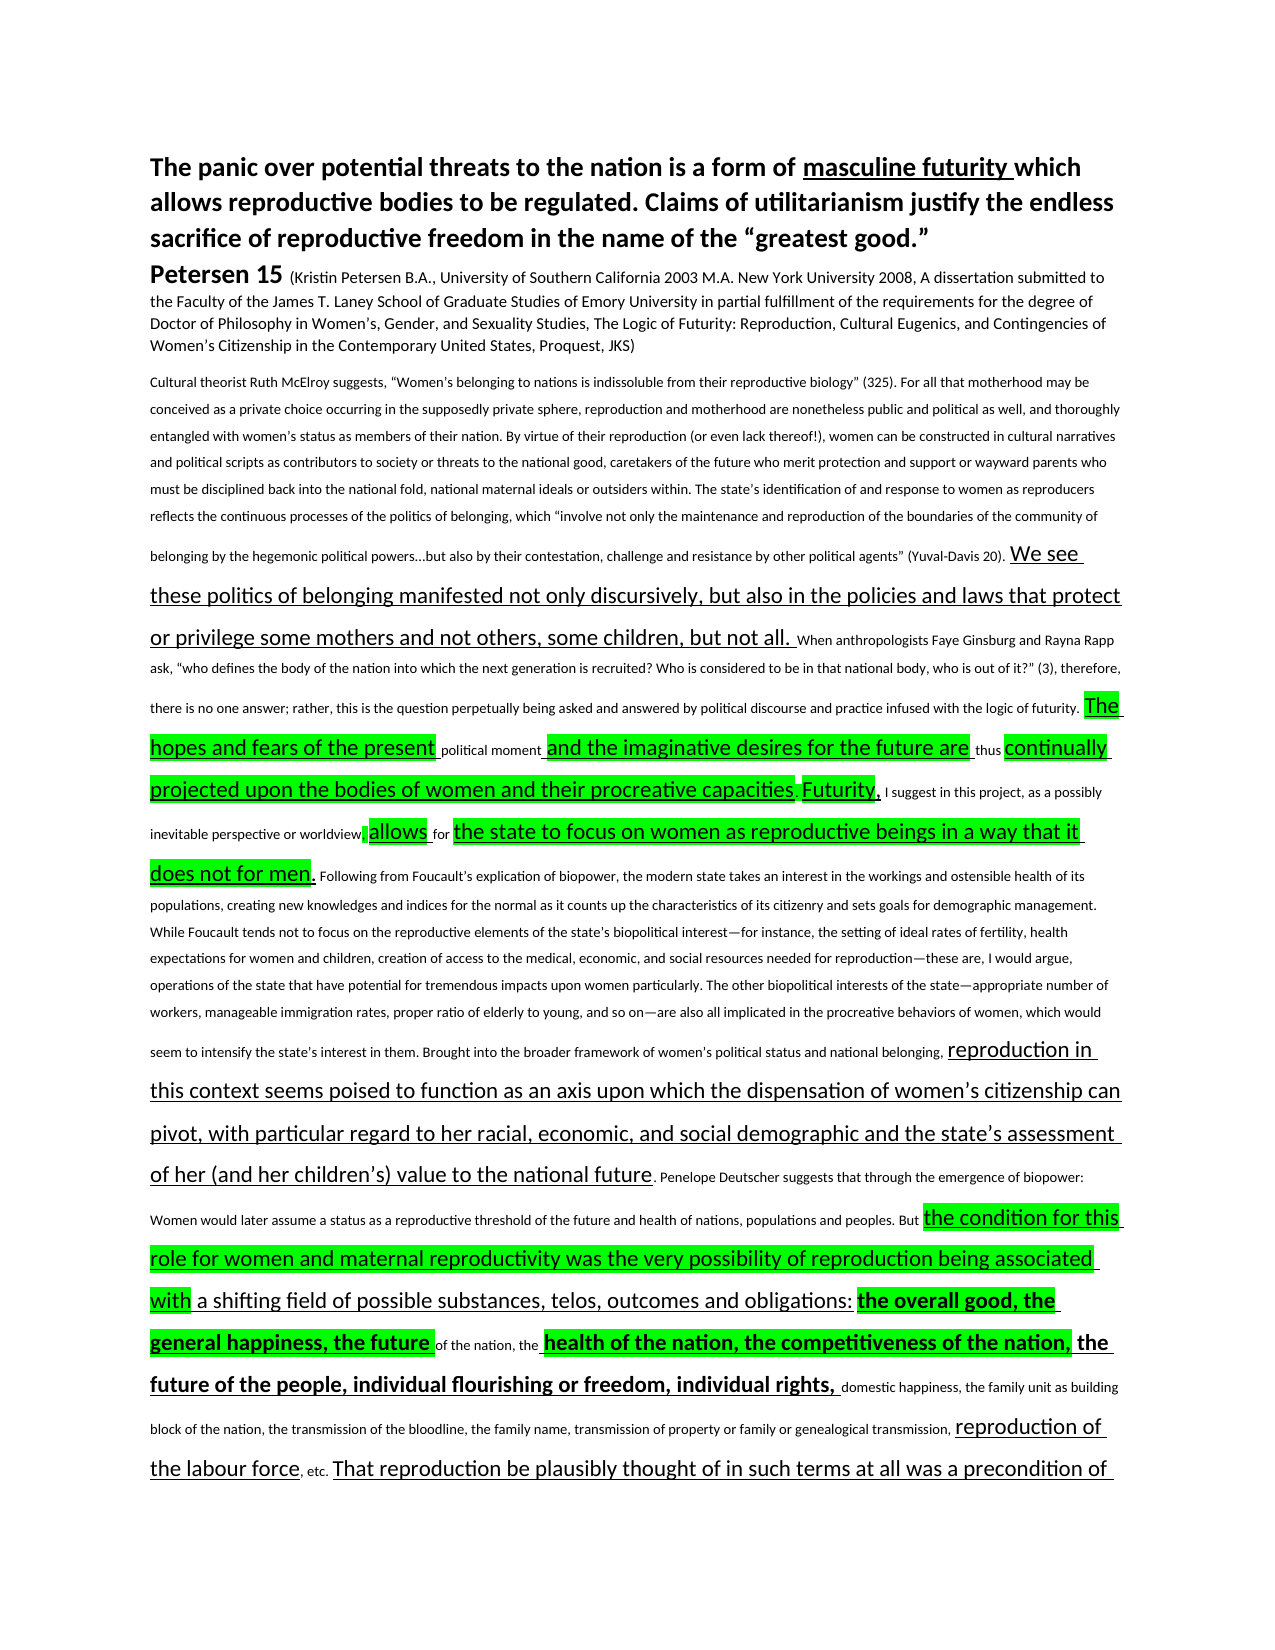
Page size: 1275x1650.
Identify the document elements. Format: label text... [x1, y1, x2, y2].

text Petersen 15 (Kristin Petersen B.A., University of Southern California 2003 M.A. New York University 2008, A dissertation submitted to the Faculty of the James T. Laney School of Graduate Studies of Emory University in partial fulfillment of the requirements for the degree of Doctor of Philosophy in Women’s, Gender, and Sexuality Studies, The Logic of Futurity: Reproduction, Cultural Eugenics, and Contingencies of Women’s Citizenship in the Contemporary United States, Proquest, JKS) [150, 257, 1125, 356]
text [150, 374, 1125, 1482]
text The panic over potential threats to the nation is a form of masculine futurity which allows reproductive bodies to be regulated. Claims of utilitarianism justify the endless sacrifice of reproductive freedom in the name of the “greatest good.” [150, 150, 1125, 254]
